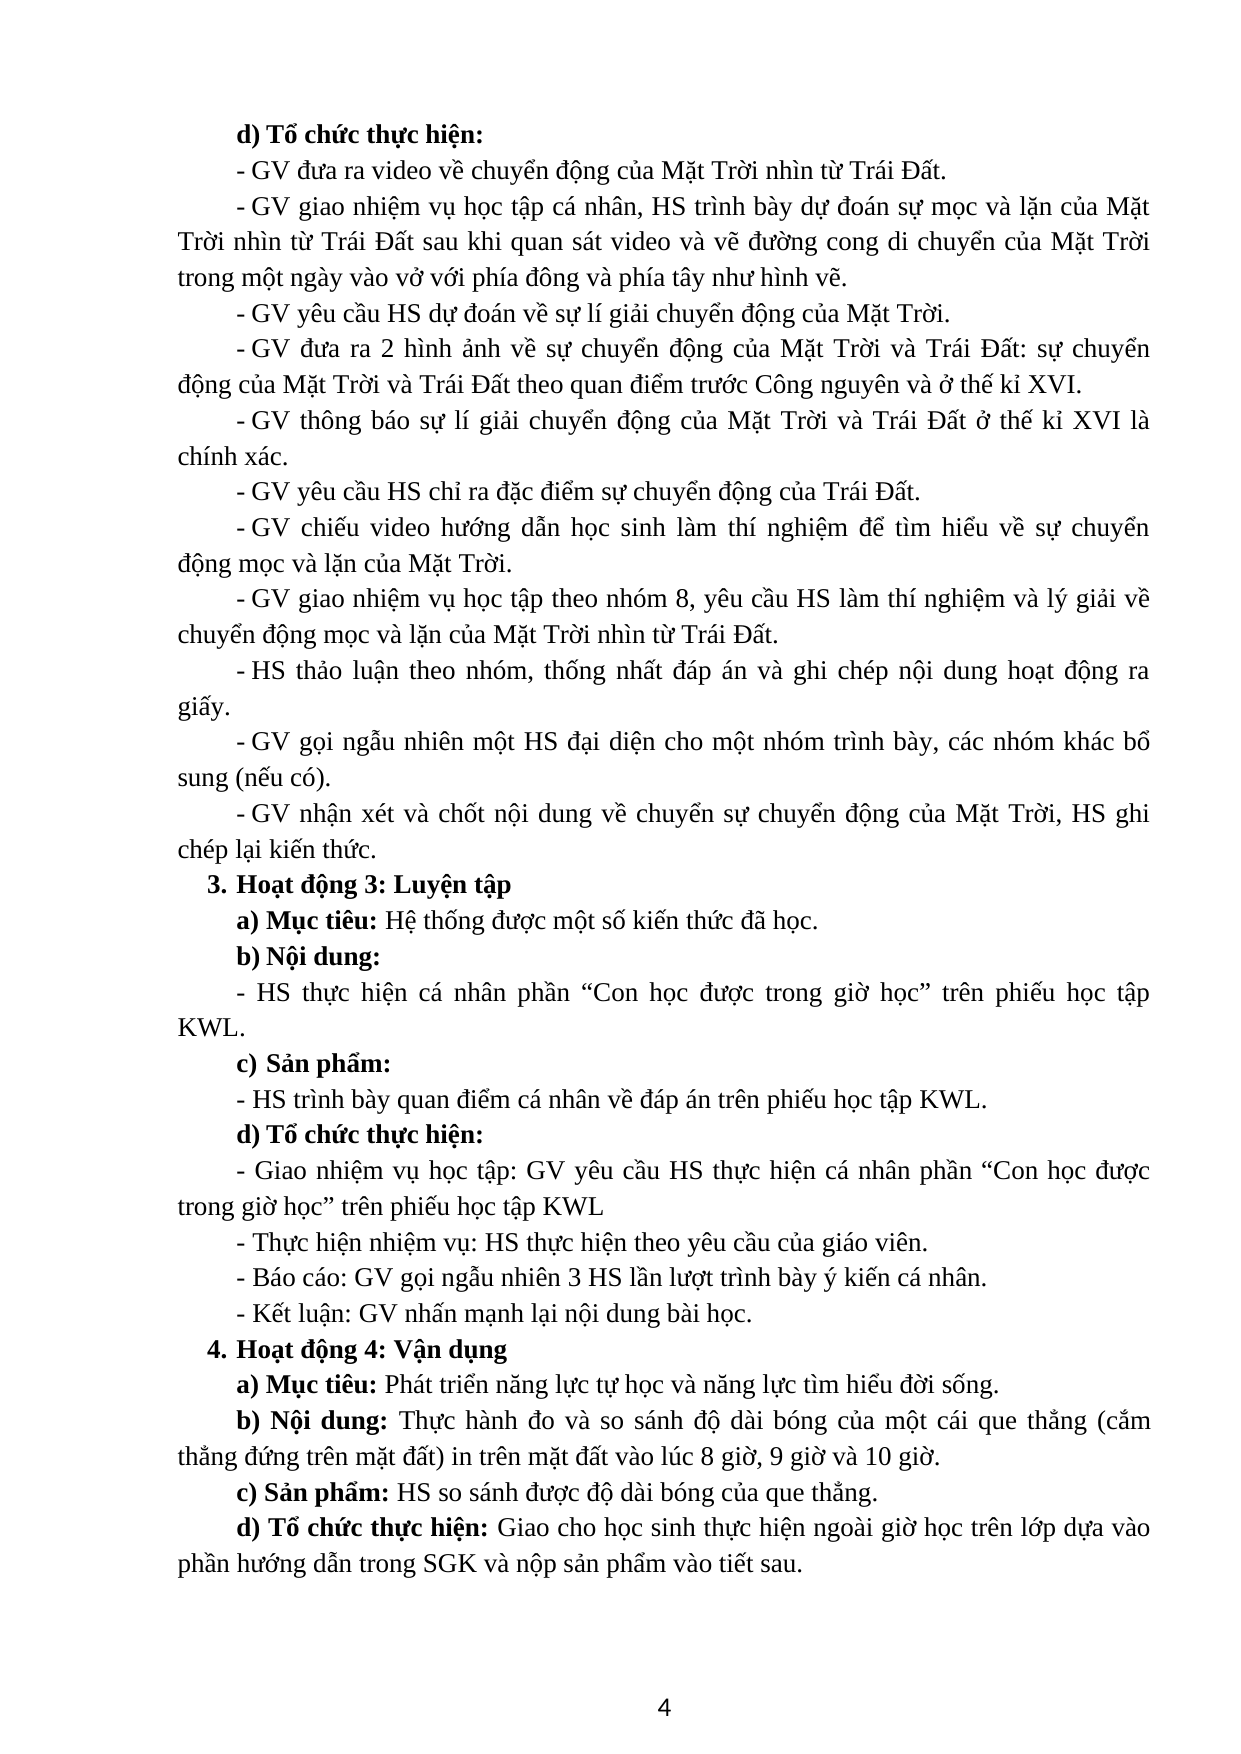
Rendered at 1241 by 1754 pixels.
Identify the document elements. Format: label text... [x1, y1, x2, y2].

list GV giao nhiệm vụ học tập cá nhân, HS trình bày dự đoán sự mọc và lặn của Mặt Trời nhìn từ Trái Đất sau khi quan sát video và vẽ đường cong di chuyển của Mặt Trời trong một ngày vào vở với phía đông và phía tây như hình vẽ. [177, 189, 1152, 292]
list Nội dung: [177, 940, 1152, 971]
list GV nhận xét và chốt nội dung về chuyển sự chuyển động của Mặt Trời, HS ghi chép lại kiến thức. [177, 797, 1152, 864]
list GV giao nhiệm vụ học tập theo nhóm 8, yêu cầu HS làm thí nghiệm và lý giải về chuyển động mọc và lặn của Mặt Trời nhìn từ Trái Đất. [177, 583, 1152, 649]
list Mục tiêu: Hệ thống được một số kiến thức đã học. [177, 904, 1152, 935]
list Hoạt động 3: Luyện tập [177, 868, 1152, 899]
text - Báo cáo: GV gọi ngẫu nhiên 3 HS lần lượt trình bày ý kiến cá nhân. [177, 1261, 1152, 1293]
text - Thực hiện nhiệm vụ: HS thực hiện theo yêu cầu của giáo viên. [177, 1226, 1152, 1257]
text - Kết luận: GV nhấn mạnh lại nội dung bài học. [177, 1297, 1152, 1328]
text - HS trình bày quan điểm cá nhân về đáp án trên phiếu học tập KWL. [177, 1083, 1152, 1114]
list Sản phẩm: [177, 1047, 1152, 1078]
list GV thông báo sự lí giải chuyển động của Mặt Trời và Trái Đất ở thế kỉ XVI là chính xác. [177, 404, 1152, 471]
list GV yêu cầu HS dự đoán về sự lí giải chuyển động của Mặt Trời. [177, 297, 1152, 328]
text d) Tổ chức thực hiện: Giao cho học sinh thực hiện ngoài giờ học trên lớp dựa vào phần hướng dẫn trong SGK và nộp sản phẩm vào tiết sau. [177, 1512, 1152, 1578]
list Tổ chức thực hiện: [177, 118, 1152, 149]
text c) Sản phẩm: HS so sánh được độ dài bóng của que thẳng. [177, 1476, 1152, 1507]
list GV đưa ra 2 hình ảnh về sự chuyển động của Mặt Trời và Trái Đất: sự chuyển động của Mặt Trời và Trái Đất theo quan điểm trước Công nguyên và ở thế kỉ XVI. [177, 332, 1152, 399]
text - HS thực hiện cá nhân phần “Con học được trong giờ học” trên phiếu học tập KWL. [177, 976, 1152, 1042]
list GV gọi ngẫu nhiên một HS đại diện cho một nhóm trình bày, các nhóm khác bổ sung (nếu có). [177, 726, 1152, 792]
text b) Nội dung: Thực hành đo và so sánh độ dài bóng của một cái que thẳng (cắm thẳng đứng trên mặt đất) in trên mặt đất vào lúc 8 giờ, 9 giờ và 10 giờ. [177, 1404, 1152, 1471]
list HS thảo luận theo nhóm, thống nhất đáp án và ghi chép nội dung hoạt động ra giấy. [177, 654, 1152, 721]
list GV đưa ra video về chuyển động của Mặt Trời nhìn từ Trái Đất. [177, 154, 1152, 185]
list Tổ chức thực hiện: [177, 1118, 1152, 1150]
text a) Mục tiêu: Phát triển năng lực tự học và năng lực tìm hiểu đời sống. [177, 1369, 1152, 1400]
list GV chiếu video hướng dẫn học sinh làm thí nghiệm để tìm hiểu về sự chuyển động mọc và lặn của Mặt Trời. [177, 511, 1152, 578]
list GV yêu cầu HS chỉ ra đặc điểm sự chuyển động của Trái Đất. [177, 475, 1152, 507]
text - Giao nhiệm vụ học tập: GV yêu cầu HS thực hiện cá nhân phần “Con học được trong giờ học” trên phiếu học tập KWL [177, 1154, 1152, 1221]
list Hoạt động 4: Vận dụng [177, 1333, 1152, 1364]
